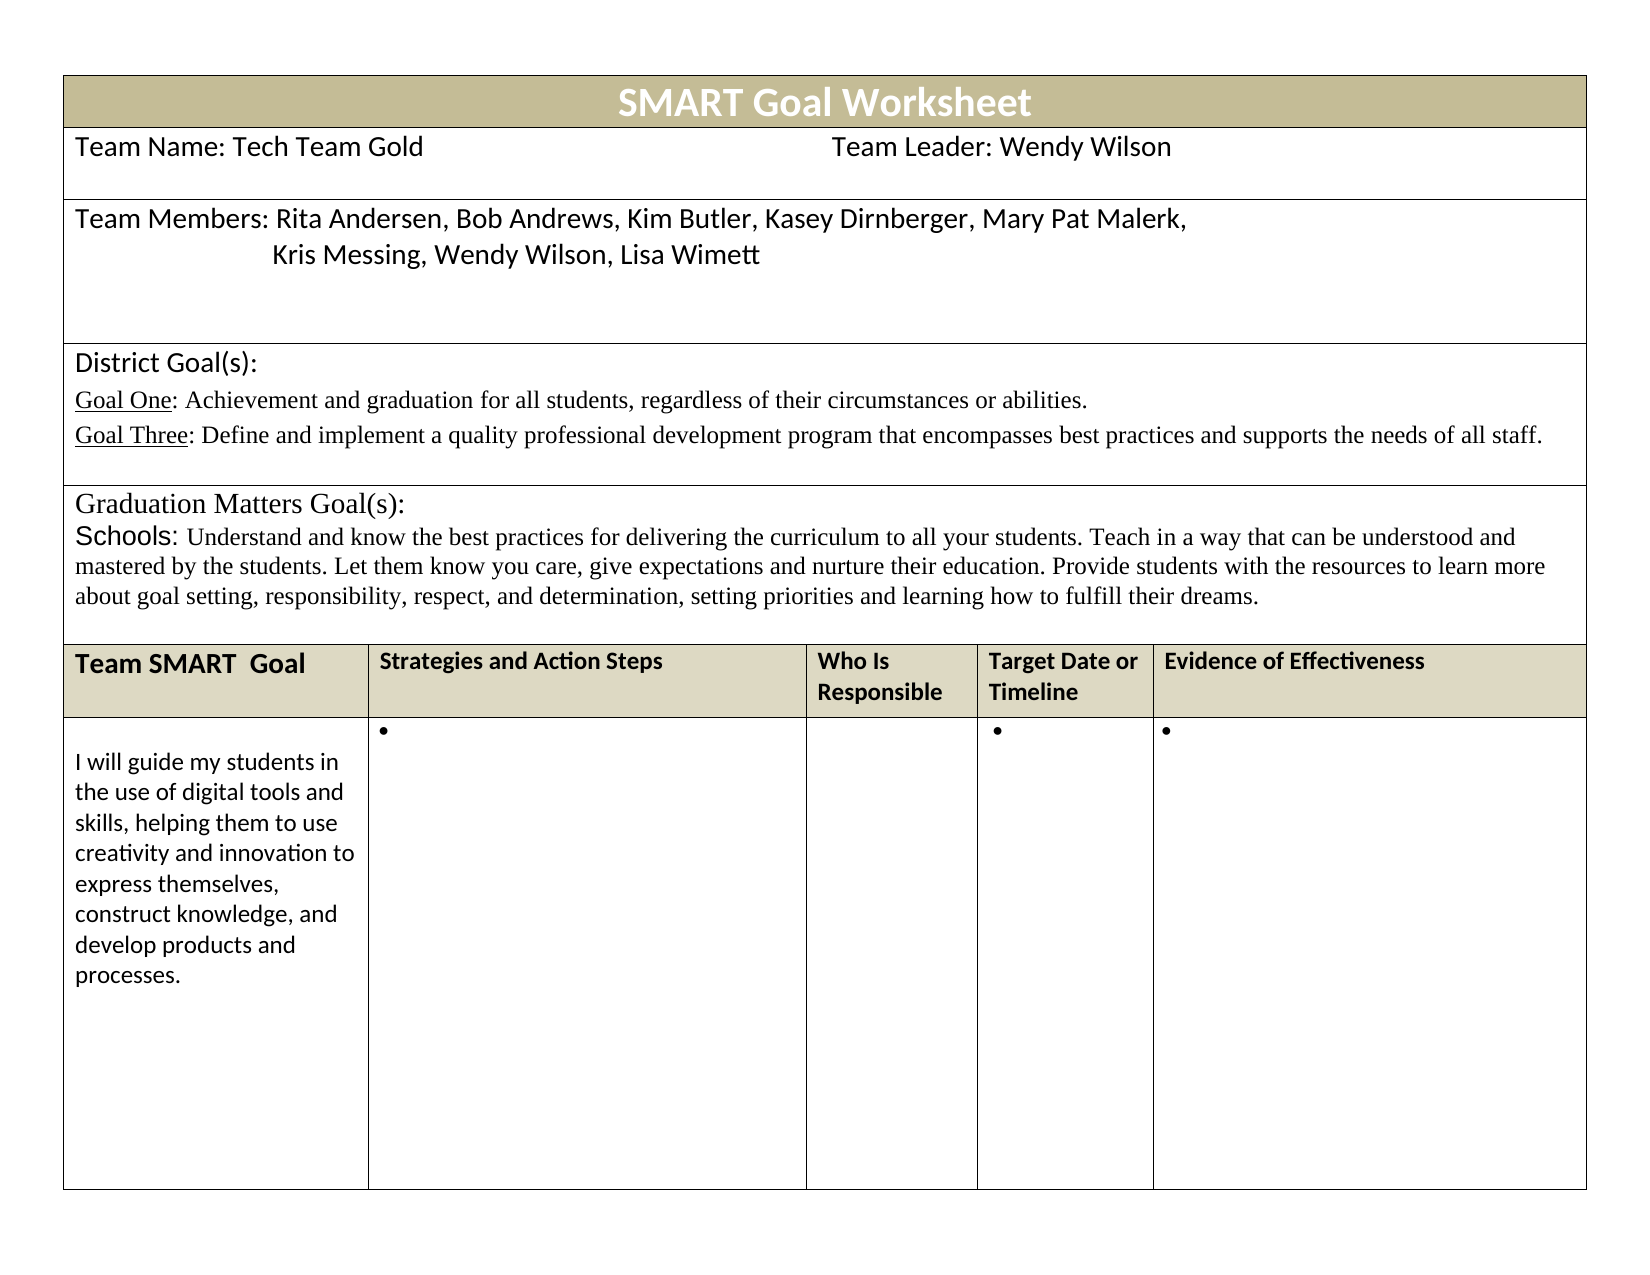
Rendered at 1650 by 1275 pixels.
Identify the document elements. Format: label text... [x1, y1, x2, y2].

table_cell Strategies and Action Steps [369, 645, 806, 717]
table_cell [64, 718, 368, 1188]
table_cell Evidence of Effectiveness [1154, 645, 1586, 717]
table_cell Team Members: Rita Andersen, Bob Andrews, Kim Butler, Kasey Dirnberger, Mary Pat Malerk, Kris Messing, Wendy Wilson, Lisa Wimett [64, 200, 1586, 343]
table_cell Graduation Matters Goal(s): Schools: Understand and know the best practices for delivering the curriculum to all your students. Teach in a way that can be understood and mastered by the students. Let them know you care, give expectations and nurture their education. Provide students with the resources to learn more about goal setting, responsibility, respect, and determination, setting priorities and learning how to fulfill their dreams. [64, 486, 1586, 644]
table_cell [369, 718, 806, 1188]
table_cell Who Is Responsible [807, 645, 977, 717]
table_cell [807, 718, 977, 1188]
table_cell [1154, 718, 1586, 1188]
table_cell District Goal(s): Goal One: Achievement and graduation for all students, regardless of their circumstances or abilities. Goal Three: Define and implement a quality professional development program that encompasses best practices and supports the needs of all staff. [64, 344, 1586, 485]
table_cell Target Date or Timeline [978, 645, 1153, 717]
table_header SMART Goal Worksheet [64, 76, 1586, 127]
table_cell Team SMART Goal [64, 645, 368, 717]
table_cell [978, 718, 1153, 1188]
table_cell Team Name: Tech Team Gold Team Leader: Wendy Wilson [64, 128, 1586, 199]
